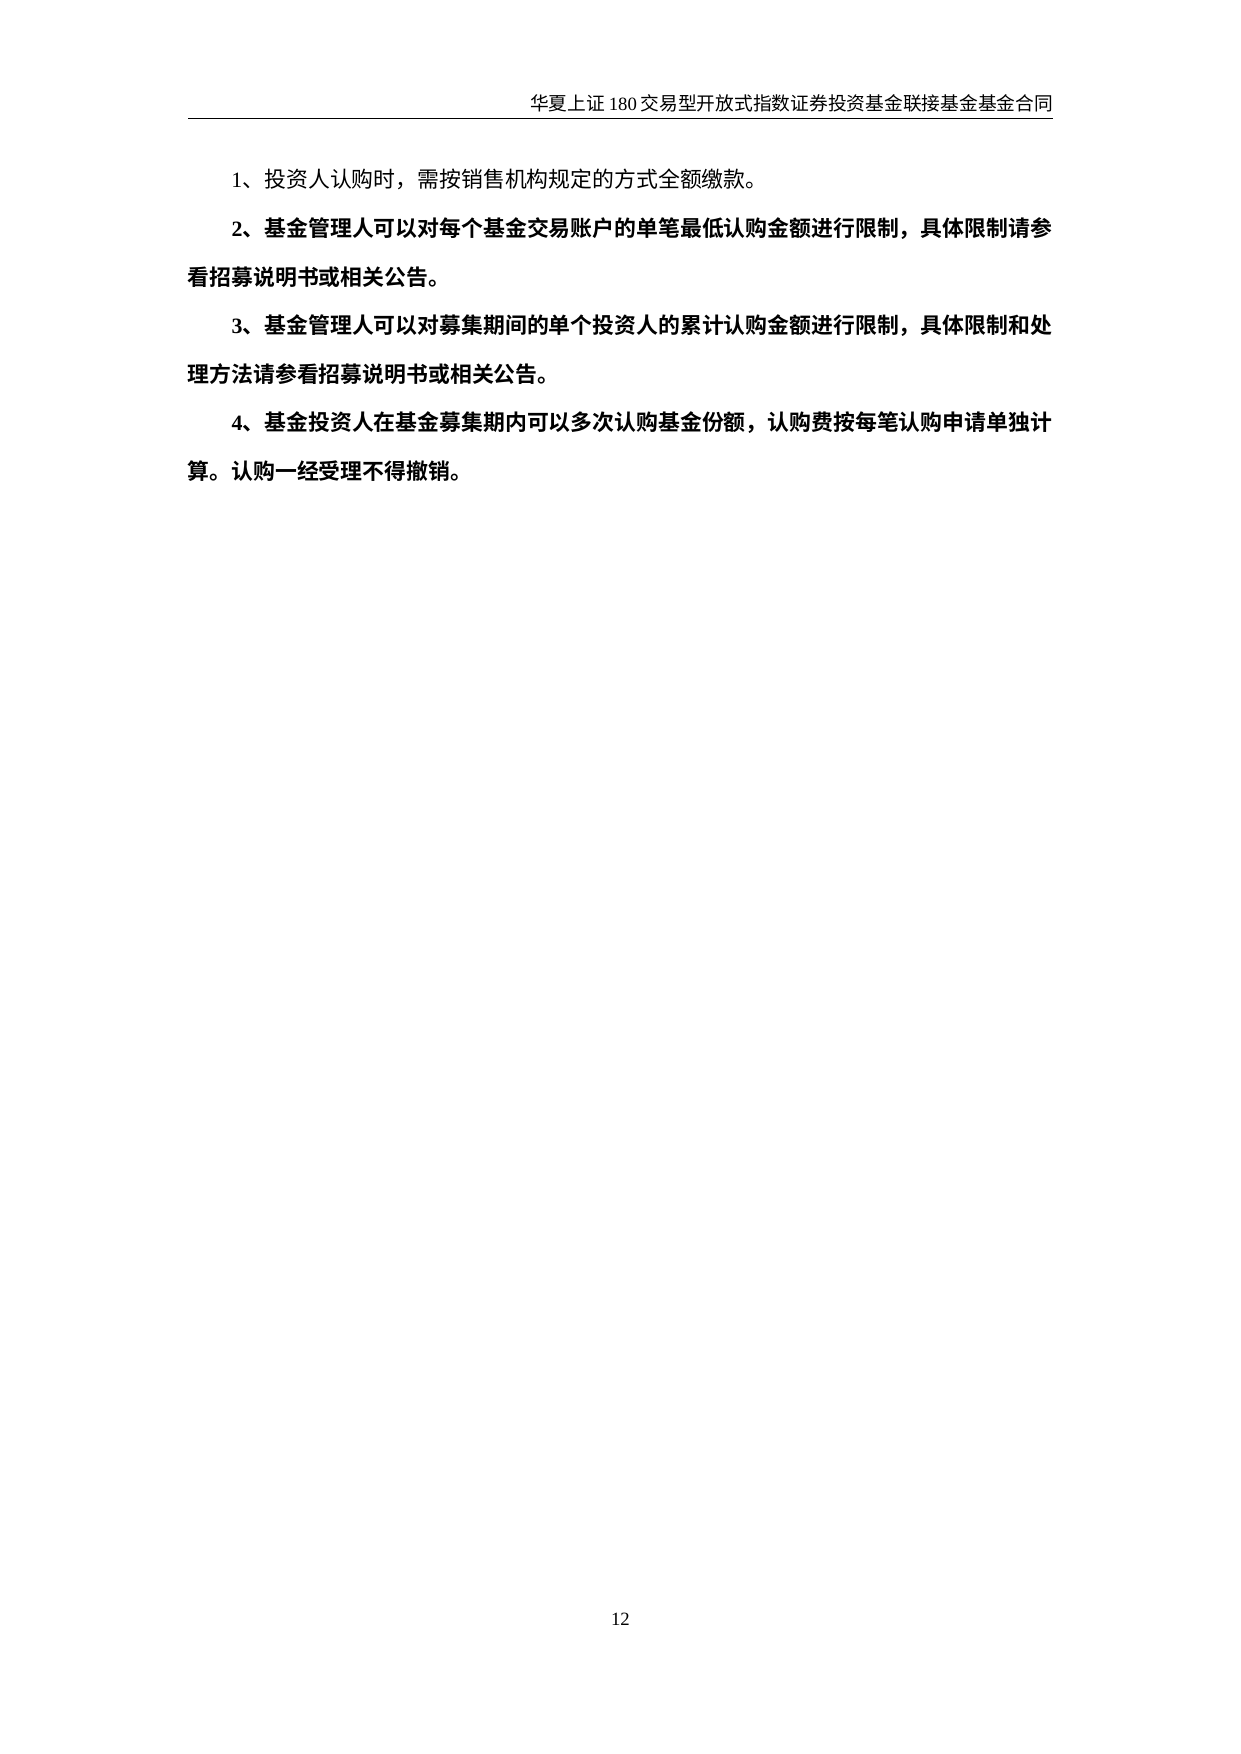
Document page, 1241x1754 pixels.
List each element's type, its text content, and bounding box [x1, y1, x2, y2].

text 2、基金管理人可以对每个基金交易账户的单笔最低认购金额进行限制，具体限制请参看招募说明书或相关公告。 [187, 210, 1053, 292]
text 4、基金投资人在基金募集期内可以多次认购基金份额，认购费按每笔认购申请单独计算。认购一经受理不得撤销。 [187, 404, 1053, 486]
text 1、投资人认购时，需按销售机构规定的方式全额缴款。 [187, 162, 1053, 194]
text 3、基金管理人可以对募集期间的单个投资人的累计认购金额进行限制，具体限制和处理方法请参看招募说明书或相关公告。 [187, 307, 1053, 389]
